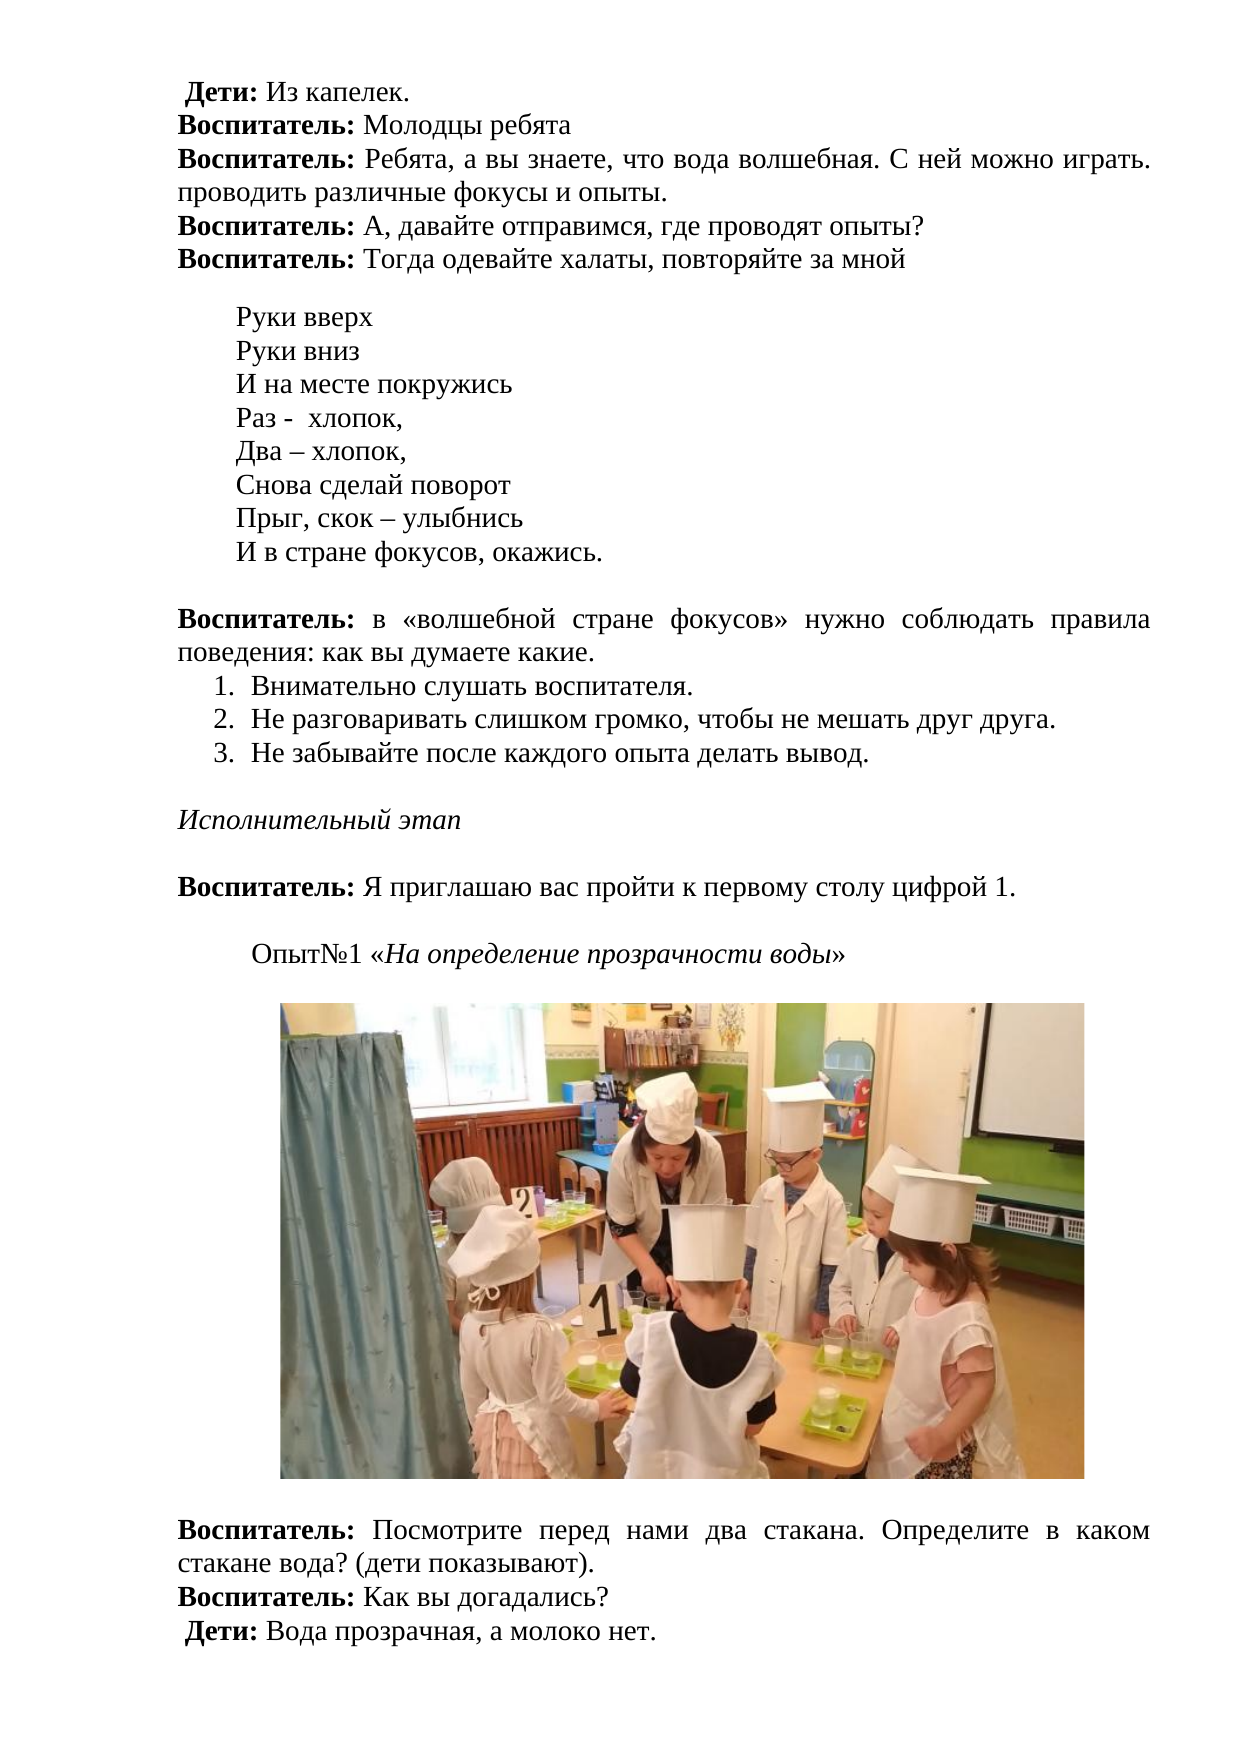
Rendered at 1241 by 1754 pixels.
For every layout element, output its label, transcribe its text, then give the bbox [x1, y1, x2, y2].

text Воспитатель: А, давайте отправимся, где проводят опыты? [177, 208, 1152, 242]
text Опыт№1 «На определение прозрачности воды» [251, 936, 1152, 970]
text Прыг, скок – улыбнись [177, 500, 1152, 534]
text Раз - хлопок, [177, 400, 1152, 433]
text Воспитатель: Посмотрите перед нами два стакана. Определите в каком стакане вода? (дети показывают). [177, 1512, 1152, 1579]
text Воспитатель: Я приглашаю вас пройти к первому столу цифрой 1. [177, 869, 1152, 903]
list Не разговаривать слишком громко, чтобы не мешать друг друга. [213, 702, 1152, 735]
text Два – хлопок, [177, 433, 1152, 467]
text Воспитатель: Ребята, а вы знаете, что вода волшебная. С ней можно играть. проводить различные фокусы и опыты. [177, 141, 1152, 208]
text И в стране фокусов, окажись. [177, 534, 1152, 567]
list Внимательно слушать воспитателя. [213, 668, 1152, 702]
text Дети: Из капелек. [177, 74, 1152, 107]
text Исполнительный этап [177, 802, 1152, 836]
text Руки вверх [177, 299, 1152, 333]
list Не забывайте после каждого опыта делать вывод. [213, 735, 1152, 769]
text Снова сделай поворот [177, 467, 1152, 500]
text Воспитатель: Как вы догадались? [177, 1579, 1152, 1613]
text Воспитатель: Тогда одевайте халаты, повторяйте за мной [177, 242, 1152, 275]
text И на месте покружись [177, 366, 1152, 400]
text Дети: Вода прозрачная, а молоко нет. [177, 1613, 1152, 1646]
picture [280, 1003, 1085, 1479]
text Воспитатель: Молодцы ребята [177, 107, 1152, 141]
text Руки вниз [177, 333, 1152, 366]
text Воспитатель: в «волшебной стране фокусов» нужно соблюдать правила поведения: как вы думаете какие. [177, 601, 1152, 668]
